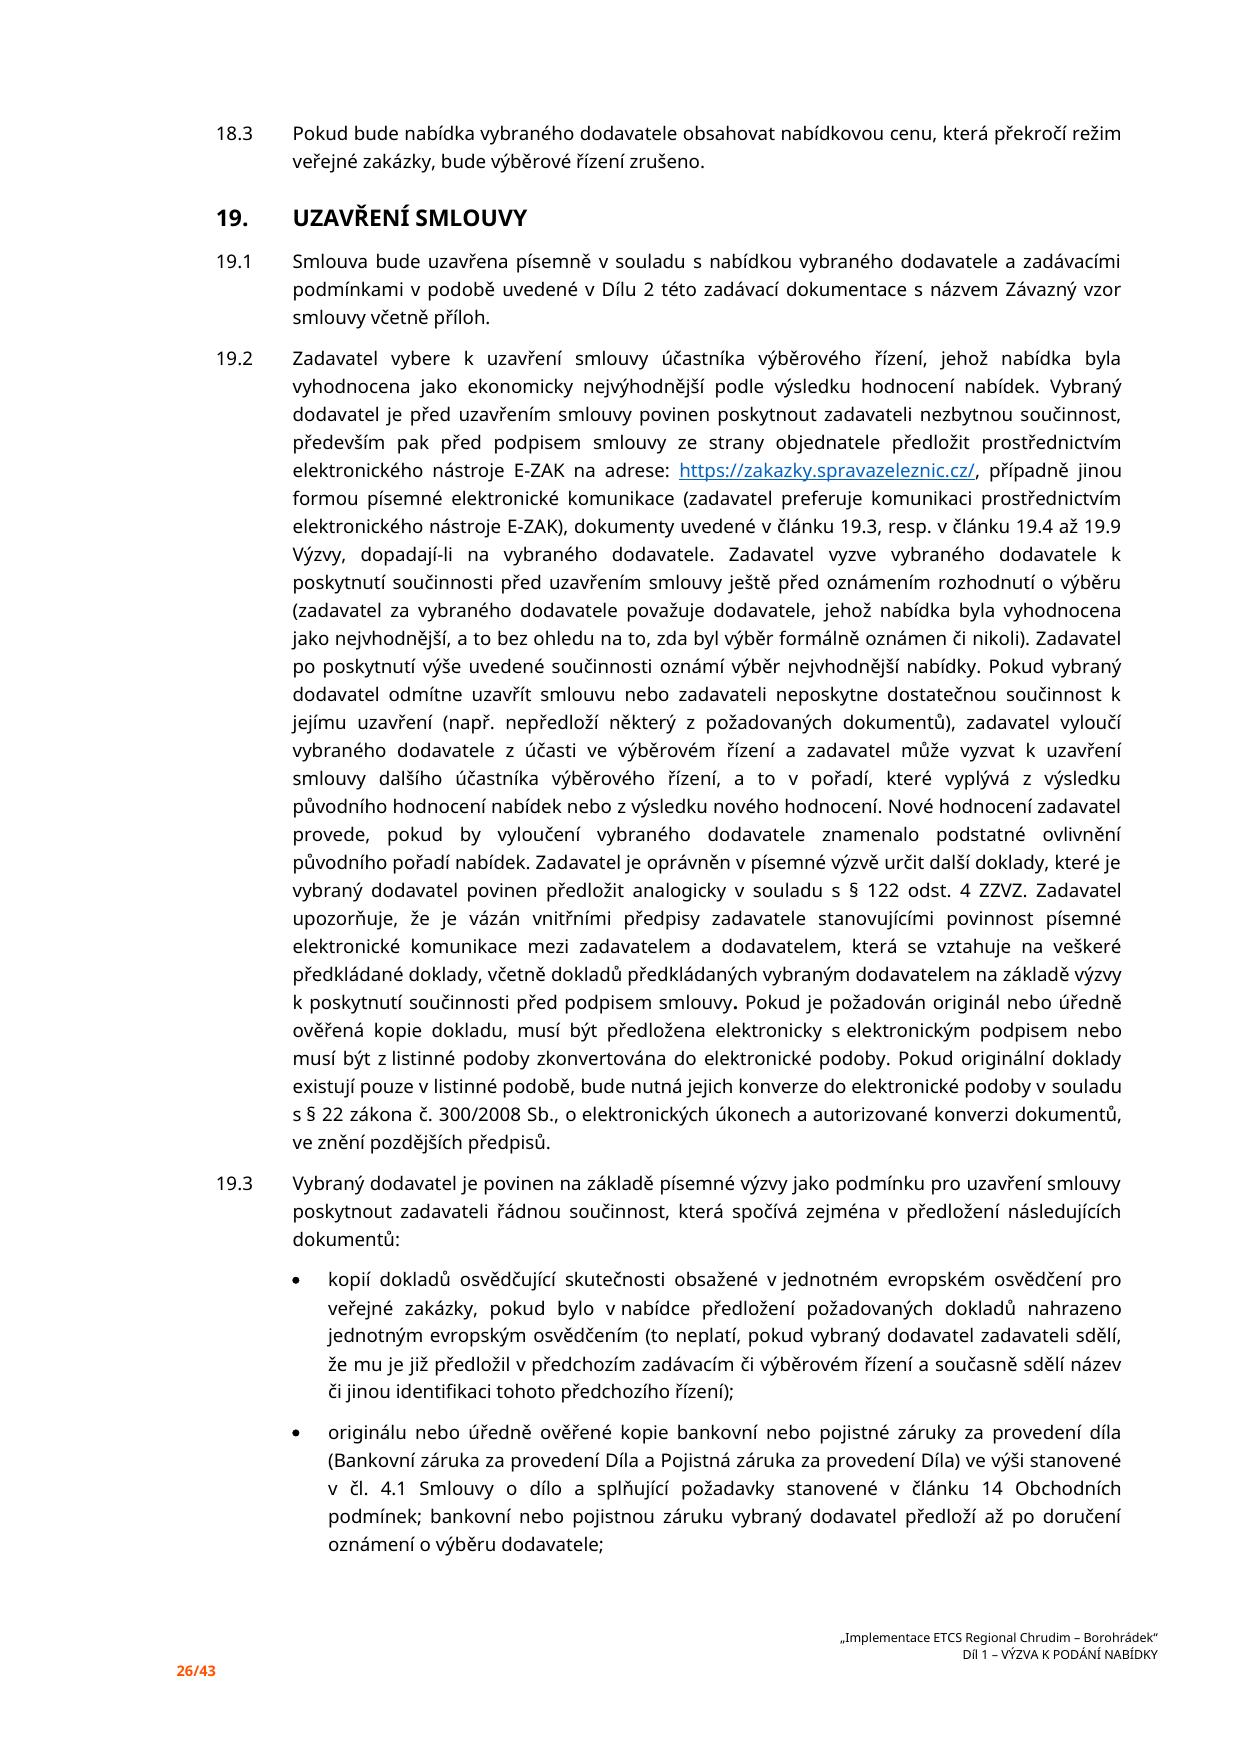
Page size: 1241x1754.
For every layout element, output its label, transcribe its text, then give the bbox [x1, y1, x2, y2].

text originálu nebo úředně ověřené kopie bankovní nebo pojistné záruky za provedení díla (Bankovní záruka za provedení Díla a Pojistná záruka za provedení Díla) ve výši stanovené v čl. 4.1 Smlouvy o dílo a splňující požadavky stanovené v článku 14 Obchodních podmínek; bankovní nebo pojistnou záruku vybraný dodavatel předloží až po doručení oznámení o výběru dodavatele; [292, 1419, 1122, 1557]
text UZAVŘENÍ SMLOUVY [216, 202, 1122, 233]
text Zadavatel vybere k uzavření smlouvy účastníka výběrového řízení, jehož nabídka byla vyhodnocena jako ekonomicky nejvýhodnější podle výsledku hodnocení nabídek. Vybraný dodavatel je před uzavřením smlouvy povinen poskytnout zadavateli nezbytnou součinnost, především pak před podpisem smlouvy ze strany objednatele předložit prostřednictvím elektronického nástroje E-ZAK na adrese: https://zakazky.spravazeleznic.cz/, případně jinou formou písemné elektronické komunikace (zadavatel preferuje komunikaci prostřednictvím elektronického nástroje E-ZAK), dokumenty uvedené v článku 19.3, resp. v článku 19.4 až 19.9 Výzvy, dopadají-li na vybraného dodavatele. Zadavatel vyzve vybraného dodavatele k poskytnutí součinnosti před uzavřením smlouvy ještě před oznámením rozhodnutí o výběru (zadavatel za vybraného dodavatele považuje dodavatele, jehož nabídka byla vyhodnocena jako nejvhodnější, a to bez ohledu na to, zda byl výběr formálně oznámen či nikoli). Zadavatel po poskytnutí výše uvedené součinnosti oznámí výběr nejvhodnější nabídky. Pokud vybraný dodavatel odmítne uzavřít smlouvu nebo zadavateli neposkytne dostatečnou součinnost k jejímu uzavření (např. nepředloží některý z požadovaných dokumentů), zadavatel vyloučí vybraného dodavatele z účasti ve výběrovém řízení a zadavatel může vyzvat k uzavření smlouvy dalšího účastníka výběrového řízení, a to v pořadí, které vyplývá z výsledku původního hodnocení nabídek nebo z výsledku nového hodnocení. Nové hodnocení zadavatel provede, pokud by vyloučení vybraného dodavatele znamenalo podstatné ovlivnění původního pořadí nabídek. Zadavatel je oprávněn v písemné výzvě určit další doklady, které je vybraný dodavatel povinen předložit analogicky v souladu s § 122 odst. 4 ZZVZ. Zadavatel upozorňuje, že je vázán vnitřními předpisy zadavatele stanovujícími povinnost písemné elektronické komunikace mezi zadavatelem a dodavatelem, která se vztahuje na veškeré předkládané doklady, včetně dokladů předkládaných vybraným dodavatelem na základě výzvy k poskytnutí součinnosti před podpisem smlouvy. Pokud je požadován originál nebo úředně ověřená kopie dokladu, musí být předložena elektronicky s elektronickým podpisem nebo musí být z listinné podoby zkonvertována do elektronické podoby. Pokud originální doklady existují pouze v listinné podobě, bude nutná jejich konverze do elektronické podoby v souladu s § 22 zákona č. 300/2008 Sb., o elektronických úkonech a autorizované konverzi dokumentů, ve znění pozdějších předpisů. [216, 345, 1122, 1155]
text kopií dokladů osvědčující skutečnosti obsažené v jednotném evropském osvědčení pro veřejné zakázky, pokud bylo v nabídce předložení požadovaných dokladů nahrazeno jednotným evropským osvědčením (to neplatí, pokud vybraný dodavatel zadavateli sdělí, že mu je již předložil v předchozím zadávacím či výběrovém řízení a současně sdělí název či jinou identifikaci tohoto předchozího řízení); [292, 1267, 1122, 1404]
text Vybraný dodavatel je povinen na základě písemné výzvy jako podmínku pro uzavření smlouvy poskytnout zadavateli řádnou součinnost, která spočívá zejména v předložení následujících dokumentů: [216, 1170, 1122, 1252]
text Pokud bude nabídka vybraného dodavatele obsahovat nabídkovou cenu, která překročí režim veřejné zakázky, bude výběrové řízení zrušeno. [216, 121, 1122, 174]
text Smlouva bude uzavřena písemně v souladu s nabídkou vybraného dodavatele a zadávacími podmínkami v podobě uvedené v Dílu 2 této zadávací dokumentace s názvem Závazný vzor smlouvy včetně příloh. [216, 248, 1122, 330]
